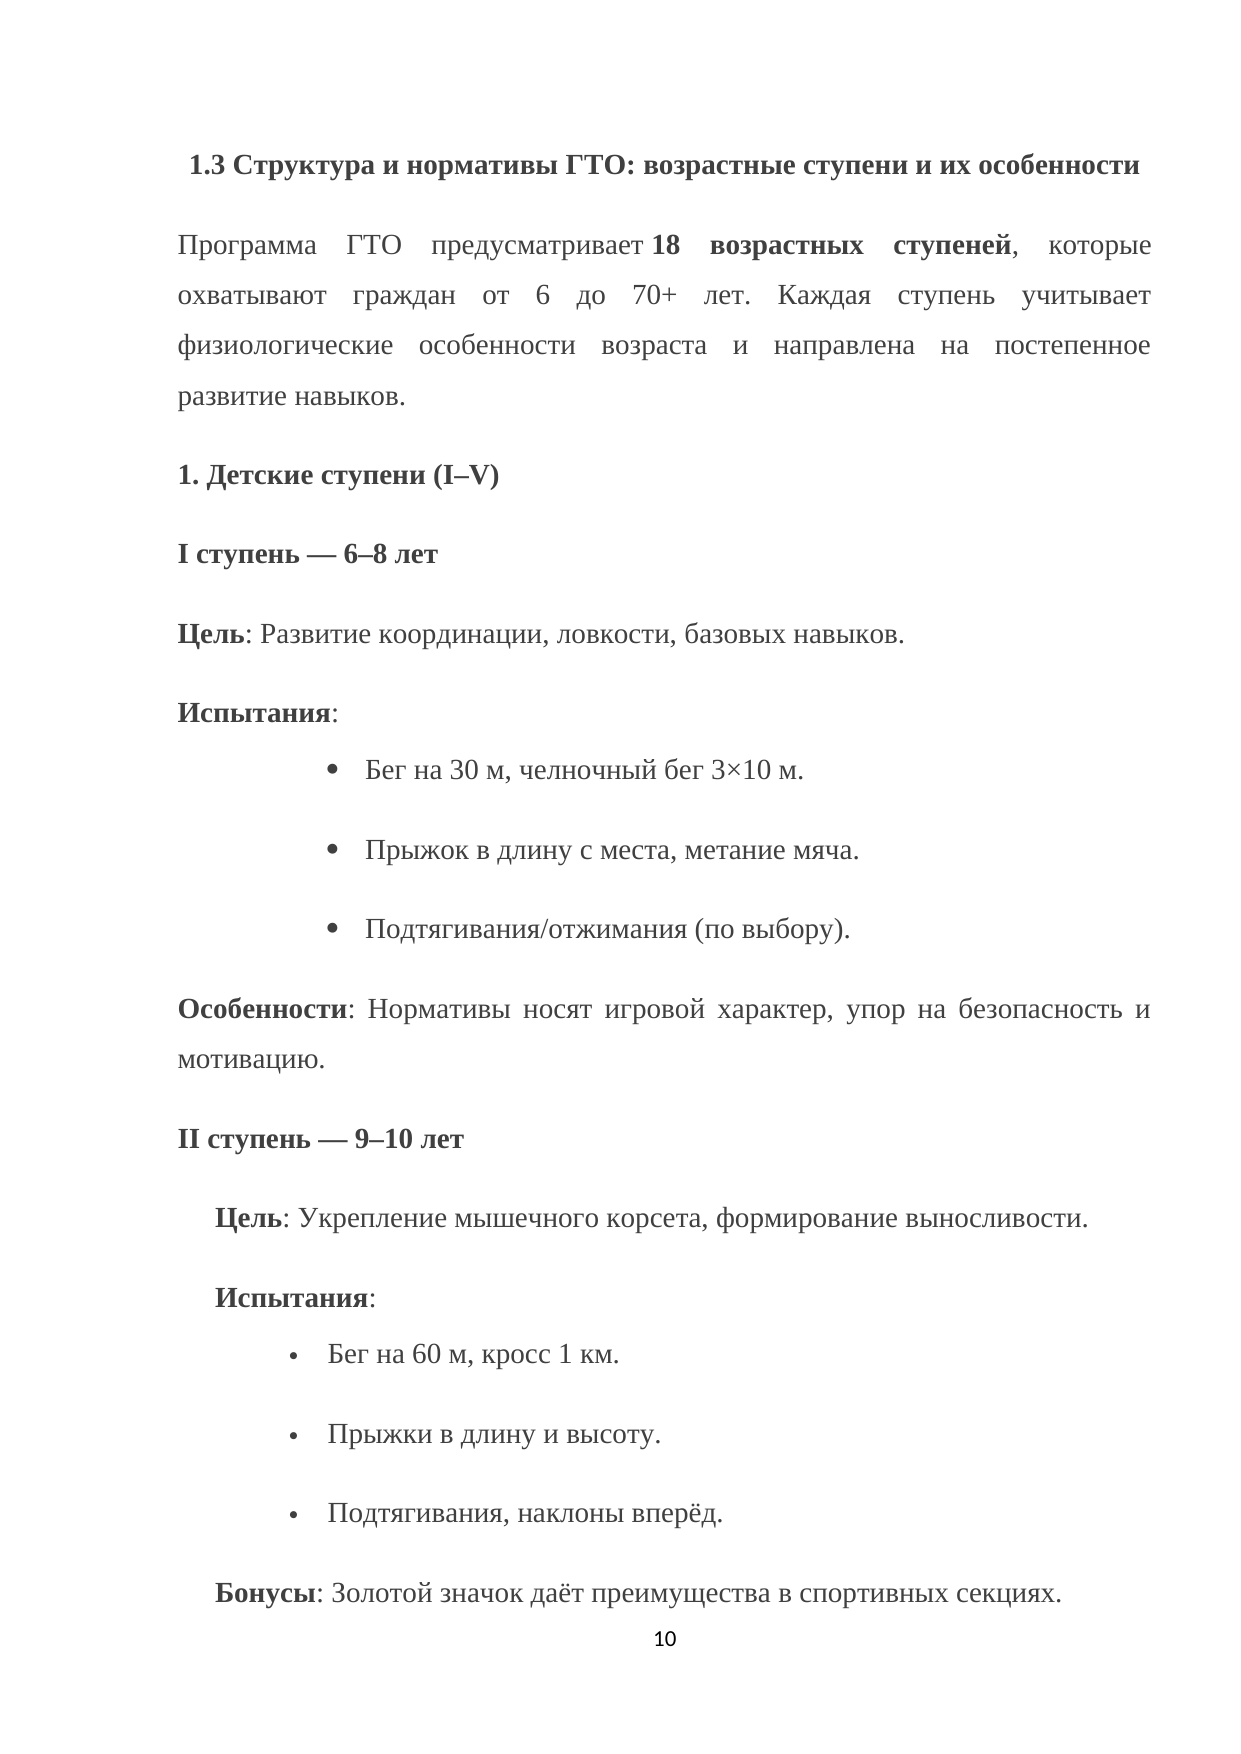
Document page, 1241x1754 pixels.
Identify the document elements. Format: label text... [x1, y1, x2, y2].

text Испытания: [215, 1280, 1152, 1313]
text Испытания: [177, 696, 1152, 729]
text I ступень — 6–8 лет [177, 537, 1152, 570]
text 1.3 Структура и нормативы ГТО: возрастные ступени и их особенности [177, 147, 1152, 181]
list Бег на 60 м, кросс 1 км. [290, 1336, 1152, 1370]
text II ступень — 9–10 лет [177, 1121, 1152, 1154]
text Особенности: Нормативы носят игровой характер, упор на безопасность и мотивацию. [177, 991, 1152, 1075]
list Подтягивания/отжимания (по выбору). [327, 911, 1152, 945]
list Бег на 30 м, челночный бег 3×10 м. [327, 752, 1152, 786]
subtitle 1. Детские ступени (I–V) [177, 457, 1152, 491]
list Подтягивания, наклоны вперёд. [290, 1495, 1152, 1529]
text Программа ГТО предусматривает 18 возрастных ступеней, которые охватывают граждан от 6 до 70+ лет. Каждая ступень учитывает физиологические особенности возраста и направлена на постепенное развитие навыков. [177, 227, 1152, 411]
text Бонусы: Золотой значок даёт преимущества в спортивных секциях. [215, 1575, 1152, 1608]
list Прыжки в длину и высоту. [290, 1416, 1152, 1449]
text Цель: Укрепление мышечного корсета, формирование выносливости. [215, 1200, 1152, 1234]
text Цель: Развитие координации, ловкости, базовых навыков. [177, 616, 1152, 650]
list Прыжок в длину с места, метание мяча. [327, 832, 1152, 865]
